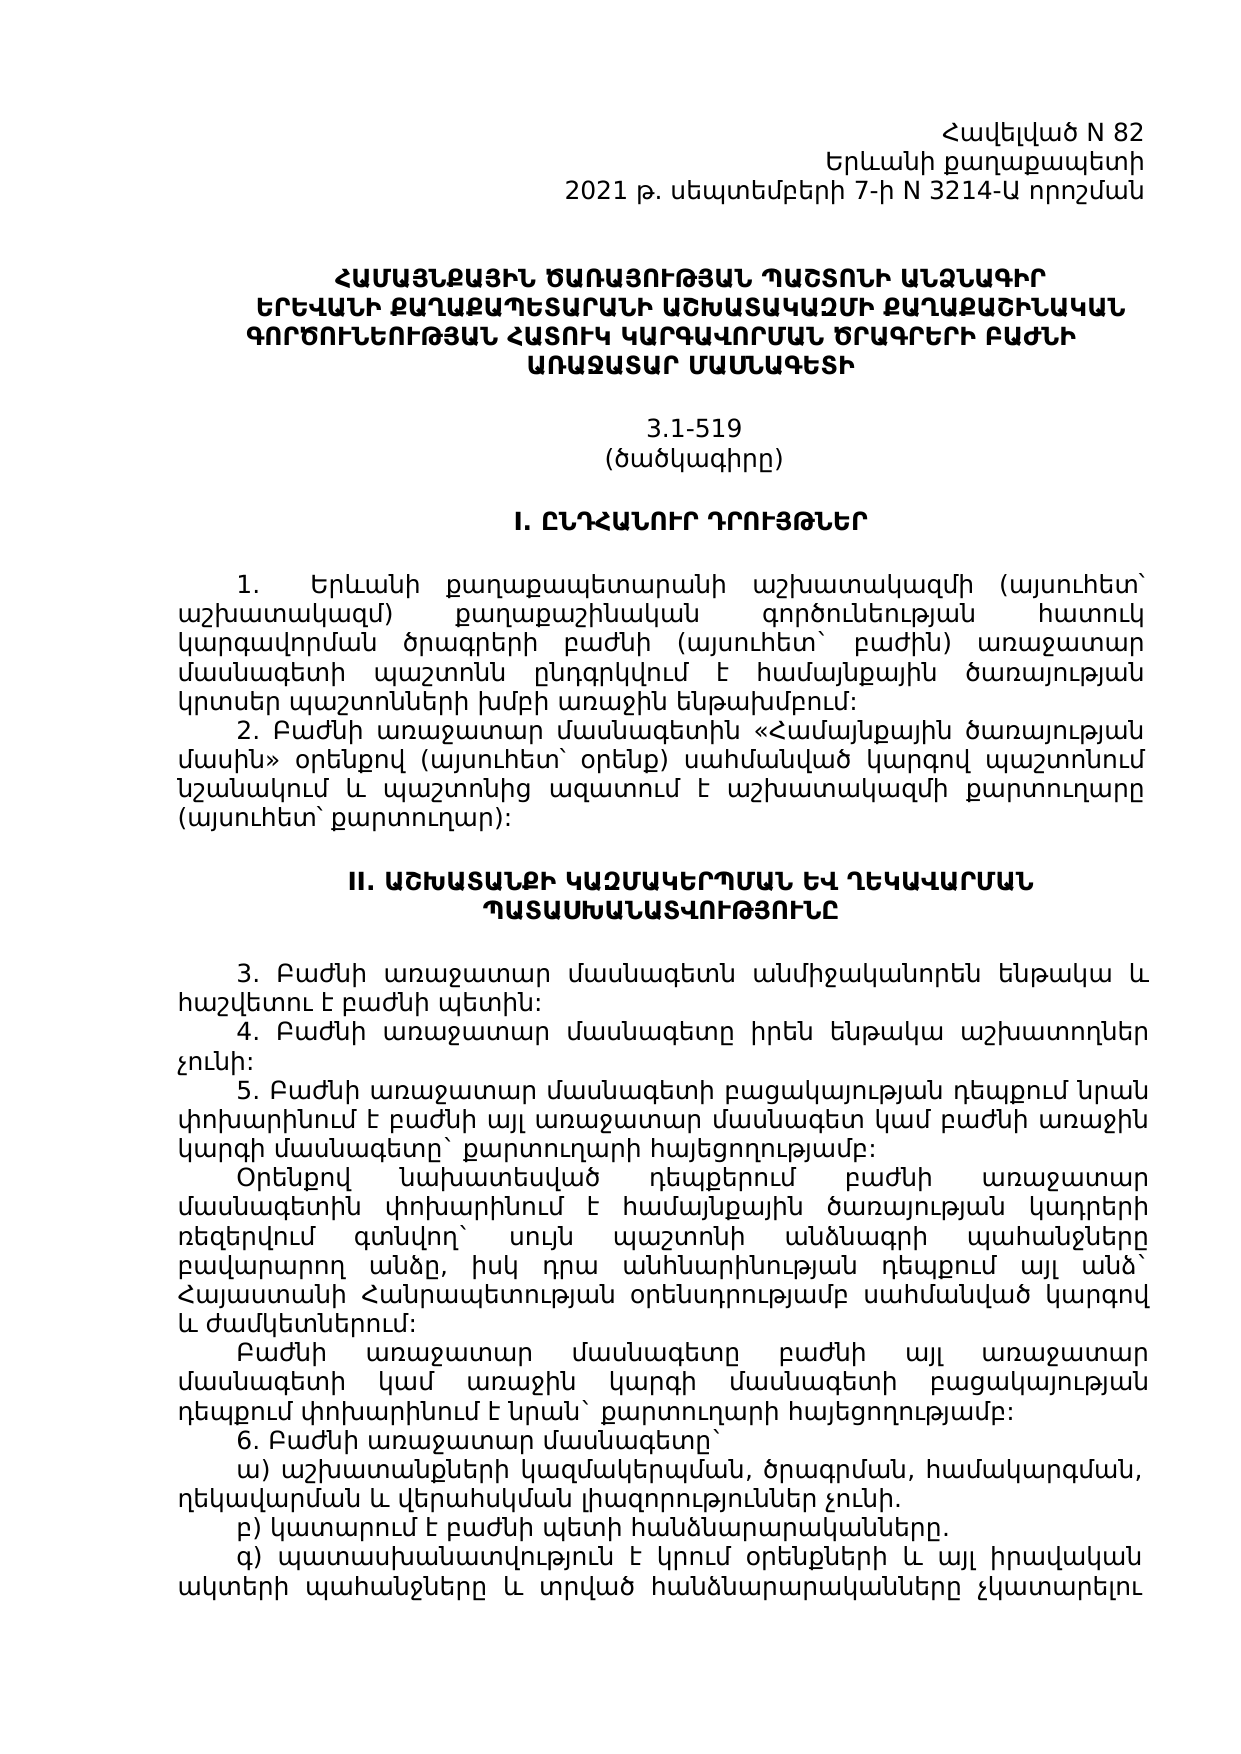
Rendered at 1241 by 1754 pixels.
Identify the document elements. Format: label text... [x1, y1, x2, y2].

text Բաժնի առաջատար մասնագետը բաժնի այլ առաջատար մասնագետի կամ առաջին կարգի մասնագետի բացակայության դեպքում փոխարինում է նրան` քարտուղարի հայեցողությամբ: [177, 1338, 1149, 1426]
text ՀԱՄԱՅՆՔԱՅԻՆ ԾԱՌԱՅՈՒԹՅԱՆ ՊԱՇՏՈՆԻ ԱՆՁՆԱԳԻՐ [177, 264, 1145, 293]
text Երևանի քաղաքապետի [177, 147, 1145, 176]
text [177, 1543, 1142, 1601]
text 6. Բաժնի առաջատար մասնագետը` [177, 1426, 1149, 1455]
text ԵՐԵՎԱՆԻ ՔԱՂԱՔԱՊԵՏԱՐԱՆԻ ԱՇԽԱՏԱԿԱԶՄԻ ՔԱՂԱՔԱՇԻՆԱԿԱՆ ԳՈՐԾՈՒՆԵՈՒԹՅԱՆ ՀԱՏՈՒԿ ԿԱՐԳԱՎՈՐՄԱՆ ԾՐԱԳՐԵՐԻ ԲԱԺՆԻ [177, 293, 1145, 351]
text ԱՌԱՋԱՏԱՐ ՄԱՍՆԱԳԵՏԻ [177, 351, 1145, 381]
text 3.1-519 [177, 415, 1152, 444]
text 2021 թ. սեպտեմբերի 7-ի N 3214-Ա որոշման [177, 176, 1145, 206]
text 4. Բաժնի առաջատար մասնագետը իրեն ենթակա աշխատողներ չունի: [177, 1018, 1149, 1076]
text բ) կատարում է բաժնի պետի հանձնարարականները. [177, 1513, 1142, 1543]
text I. ԸՆԴՀԱՆՈՒՐ ԴՐՈՒՅԹՆԵՐ [177, 507, 1145, 536]
text (ծածկագիրը) [177, 444, 1152, 473]
text II. ԱՇԽԱՏԱՆՔԻ ԿԱԶՄԱԿԵՐՊՄԱՆ ԵՎ ՂԵԿԱՎԱՐՄԱՆ ՊԱՏԱՍԽԱՆԱՏՎՈՒԹՅՈՒՆԸ [177, 867, 1145, 925]
text Օրենքով նախատեսված դեպքերում բաժնի առաջատար մասնագետին փոխարինում է համայնքային ծառայության կադրերի ռեզերվում գտնվող` սույն պաշտոնի անձնագրի պահանջները բավարարող անձը, իսկ դրա անհնարինության դեպքում այլ անձ` Հայաստանի Հանրապետության օրենսդրությամբ սահմանված կարգով և ժամկետներում: [177, 1163, 1149, 1338]
text ա) աշխատանքների կազմակերպման, ծրագրման, համակարգման, ղեկավարման և վերահսկման լիազորություններ չունի. [177, 1455, 1142, 1513]
text 5. Բաժնի առաջատար մասնագետի բացակայության դեպքում նրան փոխարինում է բաժնի այլ առաջատար մասնագետ կամ բաժնի առաջին կարգի մասնագետը` քարտուղարի հայեցողությամբ: [177, 1076, 1149, 1163]
text Հավելված N 82 [177, 118, 1145, 147]
text 2. Բաժնի առաջատար մասնագետին «Համայնքային ծառայության մասին» օրենքով (այսուհետ՝ օրենք) սահմանված կարգով պաշտոնում նշանակում և պաշտոնից ազատում է աշխատակազմի քարտուղարը (այսուհետ՝ քարտուղար): [177, 716, 1145, 833]
text 1. Երևանի քաղաքապետարանի աշխատակազմի (այսուհետ՝ աշխատակազմ) քաղաքաշինական գործունեության հատուկ կարգավորման ծրագրերի բաժնի (այսուհետ` բաժին) առաջատար մասնագետի պաշտոնն ընդգրկվում է համայնքային ծառայության կրտսեր պաշտոնների խմբի առաջին ենթախմբում: [177, 570, 1145, 716]
text 3. Բաժնի առաջատար մասնագետն անմիջականորեն ենթակա և հաշվետու է բաժնի պետին: [177, 959, 1149, 1018]
